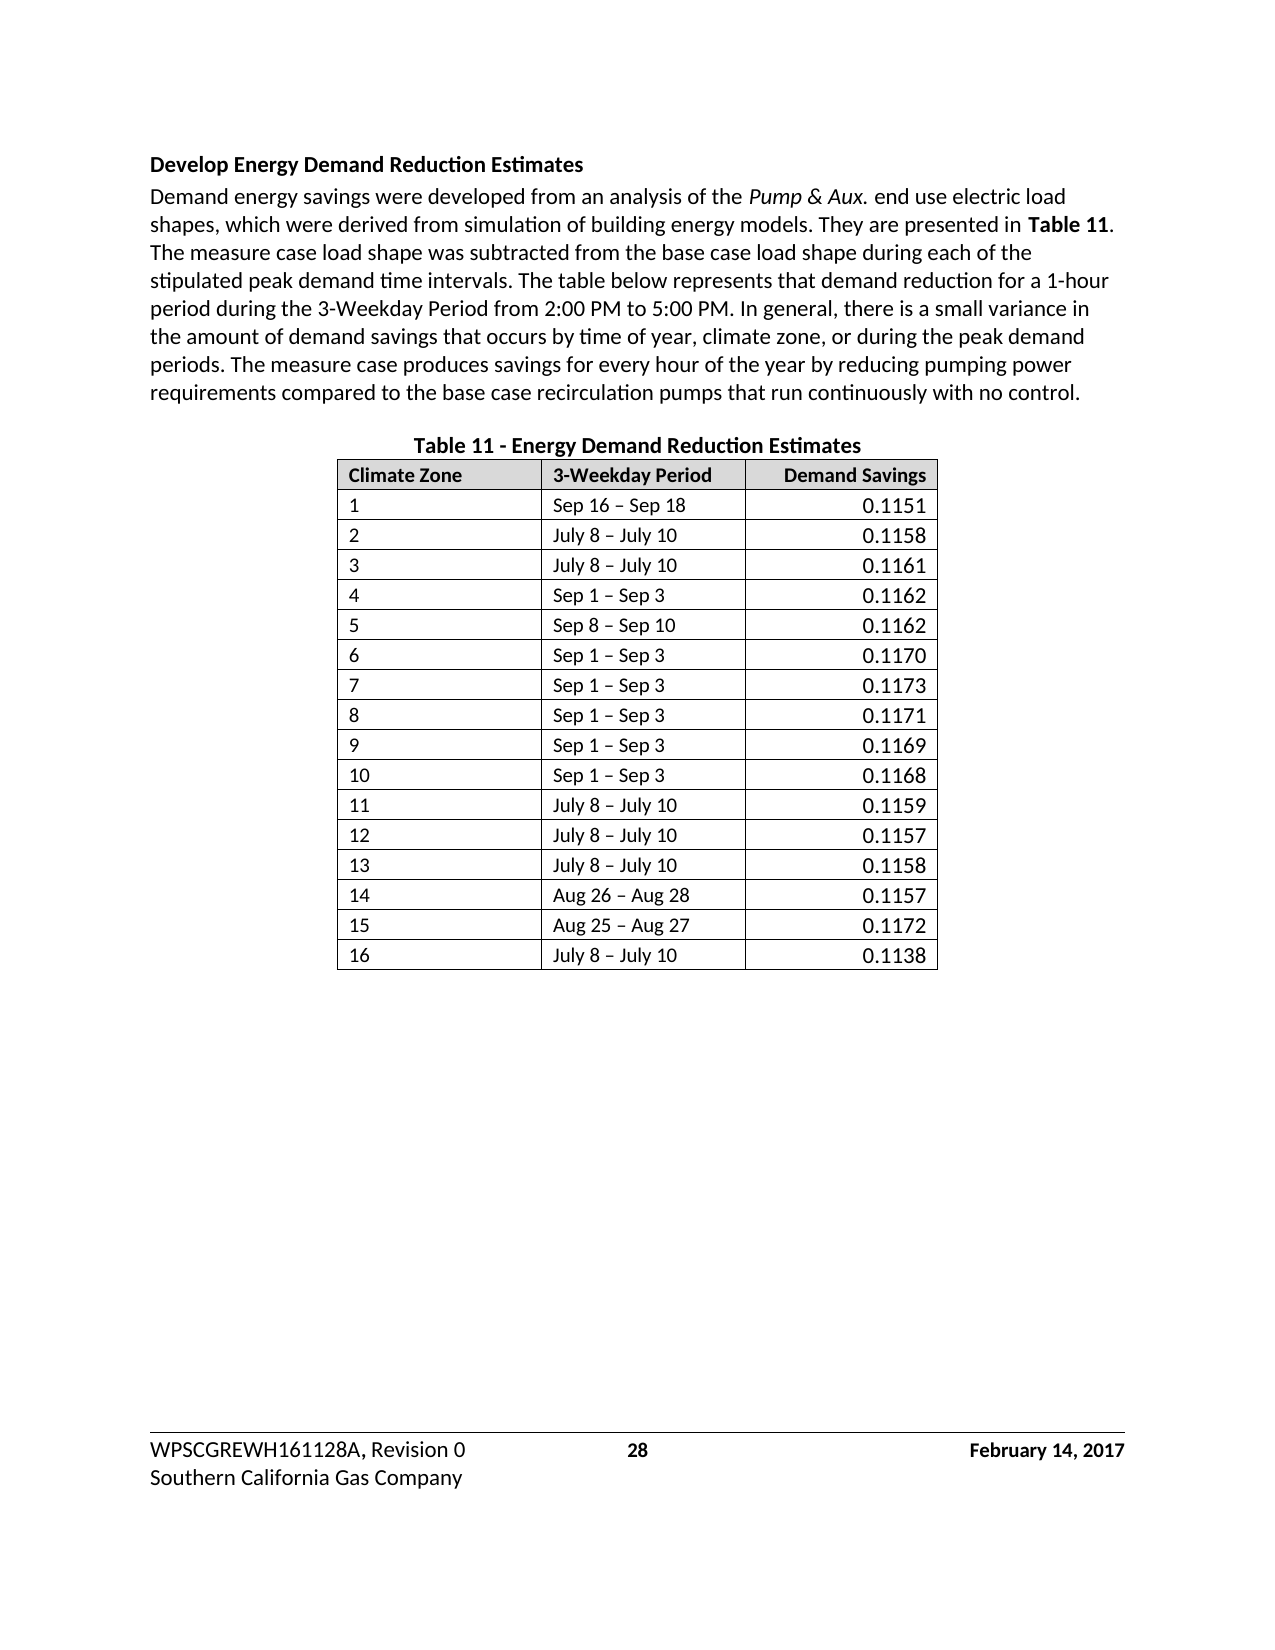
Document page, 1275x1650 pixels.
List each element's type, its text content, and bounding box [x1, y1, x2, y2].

table_cell 4 [338, 580, 541, 609]
table_cell 0.1157 [746, 880, 937, 909]
text Table 11 - Energy Demand Reduction Estimates [150, 431, 1125, 459]
text Demand energy savings were developed from an analysis of the Pump & Aux. end use electric load shapes, which were derived from simulation of building energy models. They are presented in Table 11. The measure case load shape was subtracted from the base case load shape during each of the stipulated peak demand time intervals. The table below represents that demand reduction for a 1-hour period during the 3-Weekday Period from 2:00 PM to 5:00 PM. In general, there is a small variance in the amount of demand savings that occurs by time of year, climate zone, or during the peak demand periods. The measure case produces savings for every hour of the year by reducing pumping power requirements compared to the base case recirculation pumps that run continuously with no control. [150, 182, 1125, 406]
table_cell 0.1162 [746, 610, 937, 639]
table_header Climate Zone [338, 460, 541, 489]
table_cell 0.1159 [746, 790, 937, 819]
table_cell 16 [338, 940, 541, 969]
table_header 3-Weekday Period [542, 460, 745, 489]
table_cell July 8 – July 10 [542, 850, 745, 879]
table_cell 6 [338, 640, 541, 669]
table_cell 0.1168 [746, 760, 937, 789]
table_cell 8 [338, 700, 541, 729]
table_cell July 8 – July 10 [542, 790, 745, 819]
table_cell 0.1157 [746, 820, 937, 849]
table_cell Sep 1 – Sep 3 [542, 580, 745, 609]
table_cell 0.1138 [746, 940, 937, 969]
table_cell 0.1151 [746, 490, 937, 519]
table_cell 10 [338, 760, 541, 789]
table_cell 11 [338, 790, 541, 819]
table_cell 9 [338, 730, 541, 759]
table_cell Sep 8 – Sep 10 [542, 610, 745, 639]
table_cell 0.1169 [746, 730, 937, 759]
table_cell 13 [338, 850, 541, 879]
table_cell Sep 1 – Sep 3 [542, 760, 745, 789]
table_cell 0.1162 [746, 580, 937, 609]
table_cell 0.1170 [746, 640, 937, 669]
table_cell 14 [338, 880, 541, 909]
table_cell Aug 26 – Aug 28 [542, 880, 745, 909]
table_cell Sep 1 – Sep 3 [542, 730, 745, 759]
table_cell Sep 1 – Sep 3 [542, 670, 745, 699]
table_cell July 8 – July 10 [542, 820, 745, 849]
table_cell 0.1172 [746, 910, 937, 939]
table_cell July 8 – July 10 [542, 940, 745, 969]
table_cell Sep 1 – Sep 3 [542, 700, 745, 729]
table_cell Sep 1 – Sep 3 [542, 640, 745, 669]
text Develop Energy Demand Reduction Estimates [150, 150, 1125, 178]
table_cell 7 [338, 670, 541, 699]
table_cell 0.1173 [746, 670, 937, 699]
table_cell 0.1161 [746, 550, 937, 579]
table_cell 3 [338, 550, 541, 579]
table_cell 0.1158 [746, 850, 937, 879]
table_header Demand Savings [746, 460, 937, 489]
table_cell 0.1158 [746, 520, 937, 549]
table_cell 12 [338, 820, 541, 849]
table_cell July 8 – July 10 [542, 520, 745, 549]
table_cell Aug 25 – Aug 27 [542, 910, 745, 939]
table_cell 5 [338, 610, 541, 639]
table_cell 2 [338, 520, 541, 549]
table_cell 0.1171 [746, 700, 937, 729]
table_cell Sep 16 – Sep 18 [542, 490, 745, 519]
table_cell 15 [338, 910, 541, 939]
table_cell July 8 – July 10 [542, 550, 745, 579]
table_cell 1 [338, 490, 541, 519]
